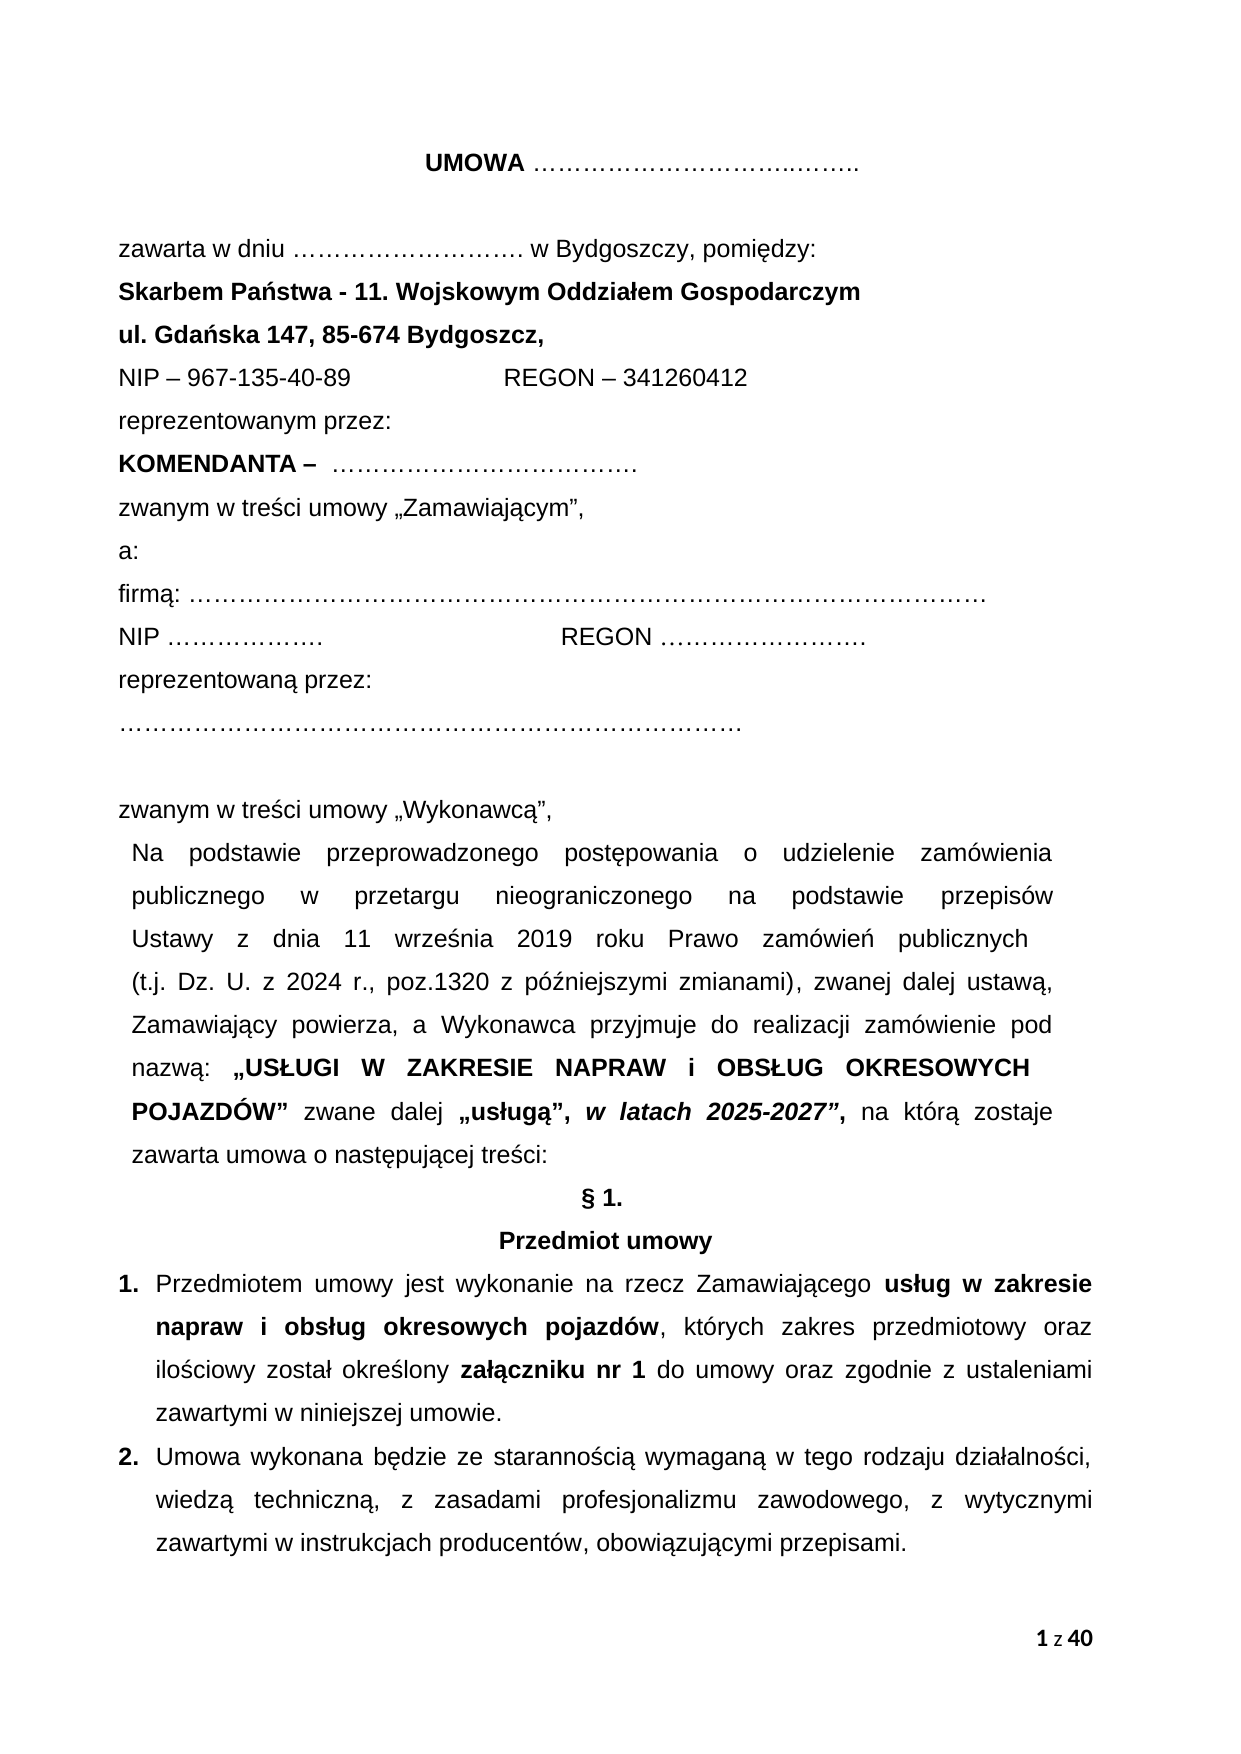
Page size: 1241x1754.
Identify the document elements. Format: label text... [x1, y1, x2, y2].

text KOMENDANTA – ………………………………. [118, 449, 1093, 478]
list Przedmiotem umowy jest wykonanie na rzecz Zamawiającego usług w zakresie napraw i obsług okresowych pojazdów, których zakres przedmiotowy oraz ilościowy został określony załączniku nr 1 do umowy oraz zgodnie z ustaleniami zawartymi w niniejszej umowie. [118, 1269, 1093, 1427]
text zwanym w treści umowy „Zamawiającym”, [118, 493, 1122, 521]
text firmą: …………………………………………………………………………………… [118, 579, 1093, 608]
text reprezentowanym przez: [118, 406, 1093, 435]
text a: [118, 536, 1122, 564]
text ul. Gdańska 147, 85-674 Bydgoszcz, [118, 320, 1093, 349]
text NIP ………………. REGON ……………………. [118, 622, 1122, 651]
text zwanym w treści umowy „Wykonawcą”, [118, 794, 1082, 823]
text zawarta w dniu ………………………. w Bydgoszczy, pomiędzy: [118, 234, 1093, 263]
text ………………………………………………………………… [118, 708, 1093, 737]
text Na podstawie przeprowadzonego postępowania o udzielenie zamówienia publicznego w przetargu nieograniczonego na podstawie przepisów Ustawy z dnia 11 września 2019 roku Prawo zamówień publicznych (t.j. Dz. U. z 2024 r., poz.1320 z późniejszymi zmianami), zwanej dalej ustawą, Zamawiający powierza, a Wykonawca przyjmuje do realizacji zamówienie pod nazwą: „USŁUGI W ZAKRESIE NAPRAW i OBSŁUG OKRESOWYCH POJAZDÓW” zwane dalej „usługą”, w latach 2025-2027”, na którą zostaje zawarta umowa o następującej treści: [131, 838, 1053, 1168]
text § 1. Przedmiot umowy [118, 1183, 1093, 1254]
text NIP – 967-135-40-89 REGON – 341260412 [118, 363, 1093, 392]
list Umowa wykonana będzie ze starannością wymaganą w tego rodzaju działalności, wiedzą techniczną, z zasadami profesjonalizmu zawodowego, z wytycznymi zawartymi w instrukcjach producentów, obowiązującymi przepisami. [118, 1441, 1093, 1556]
text UMOWA …………………………..…….. [118, 148, 1093, 176]
text reprezentowaną przez: [118, 665, 1093, 694]
text Skarbem Państwa - 11. Wojskowym Oddziałem Gospodarczym [118, 277, 1093, 306]
